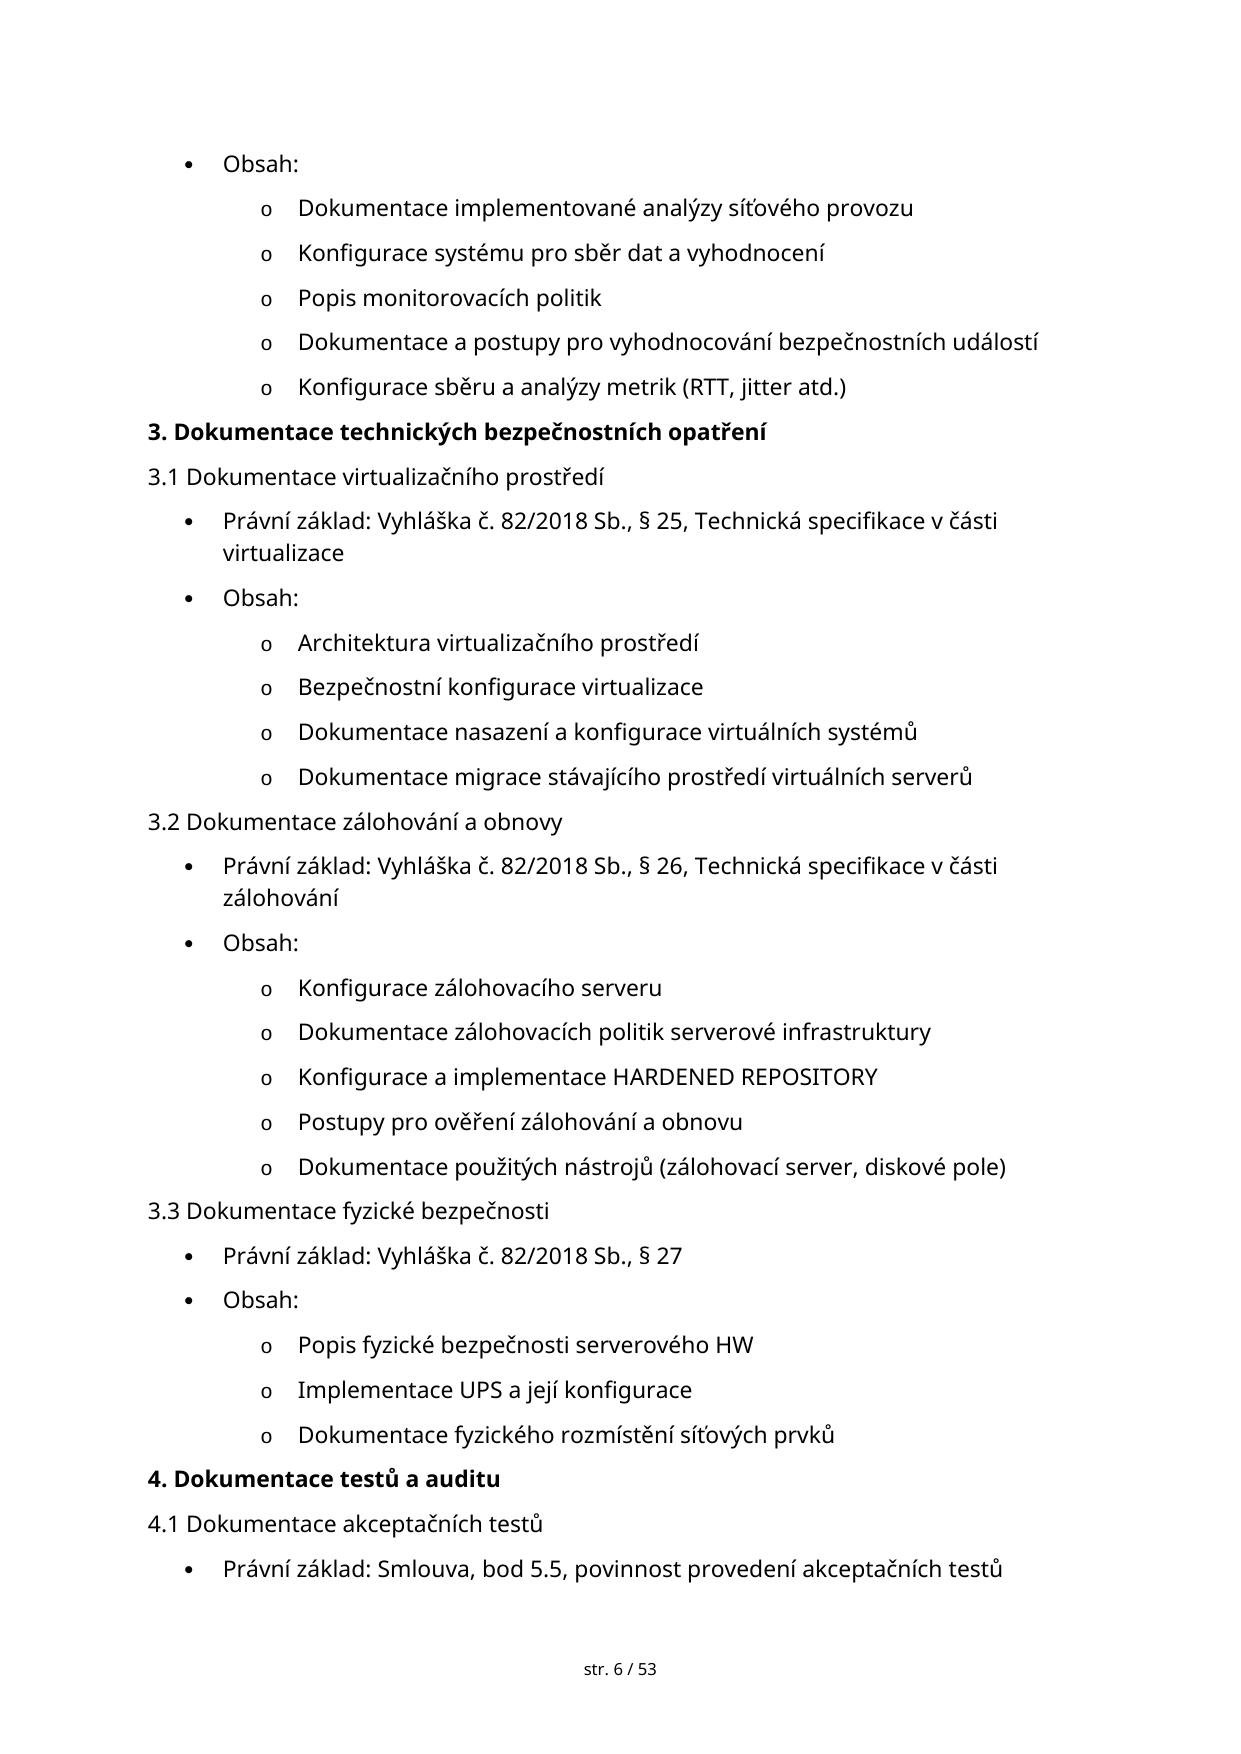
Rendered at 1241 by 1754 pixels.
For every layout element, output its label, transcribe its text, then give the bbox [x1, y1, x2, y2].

list Architektura virtualizačního prostředí [260, 627, 1093, 658]
list Konfigurace a implementace HARDENED REPOSITORY [260, 1061, 1093, 1092]
list Dokumentace zálohovacích politik serverové infrastruktury [260, 1016, 1093, 1048]
list Konfigurace zálohovacího serveru [260, 972, 1093, 1003]
list Implementace UPS a její konfigurace [260, 1374, 1093, 1405]
list Obsah: [185, 582, 1093, 613]
list Dokumentace implementované analýzy síťového provozu [260, 192, 1093, 223]
list Právní základ: Vyhláška č. 82/2018 Sb., § 27 [185, 1240, 1093, 1271]
list Právní základ: Vyhláška č. 82/2018 Sb., § 25, Technická specifikace v části virtualizace [185, 505, 1093, 568]
list Popis fyzické bezpečnosti serverového HW [260, 1329, 1093, 1360]
list Právní základ: Vyhláška č. 82/2018 Sb., § 26, Technická specifikace v části zálohování [185, 850, 1093, 913]
list Obsah: [185, 148, 1093, 179]
text 3.3 Dokumentace fyzické bezpečnosti [148, 1195, 1093, 1226]
list Konfigurace systému pro sběr dat a vyhodnocení [260, 237, 1093, 268]
list Dokumentace použitých nástrojů (zálohovací server, diskové pole) [260, 1150, 1093, 1182]
list Dokumentace migrace stávajícího prostředí virtuálních serverů [260, 761, 1093, 792]
list Konfigurace sběru a analýzy metrik (RTT, jitter atd.) [260, 371, 1093, 402]
text 3.2 Dokumentace zálohování a obnovy [148, 805, 1093, 837]
list Dokumentace a postupy pro vyhodnocování bezpečnostních událostí [260, 326, 1093, 358]
text 4. Dokumentace testů a auditu [148, 1463, 1093, 1494]
text 3.1 Dokumentace virtualizačního prostředí [148, 460, 1093, 492]
text 4.1 Dokumentace akceptačních testů [148, 1508, 1093, 1539]
list Dokumentace nasazení a konfigurace virtuálních systémů [260, 716, 1093, 747]
list Právní základ: Smlouva, bod 5.5, povinnost provedení akceptačních testů [185, 1553, 1093, 1584]
list Obsah: [185, 1284, 1093, 1316]
list Dokumentace fyzického rozmístění síťových prvků [260, 1418, 1093, 1450]
text 3. Dokumentace technických bezpečnostních opatření [148, 416, 1093, 447]
list Popis monitorovacích politik [260, 282, 1093, 313]
list Obsah: [185, 927, 1093, 958]
list Bezpečnostní konfigurace virtualizace [260, 671, 1093, 703]
list Postupy pro ověření zálohování a obnovu [260, 1106, 1093, 1137]
